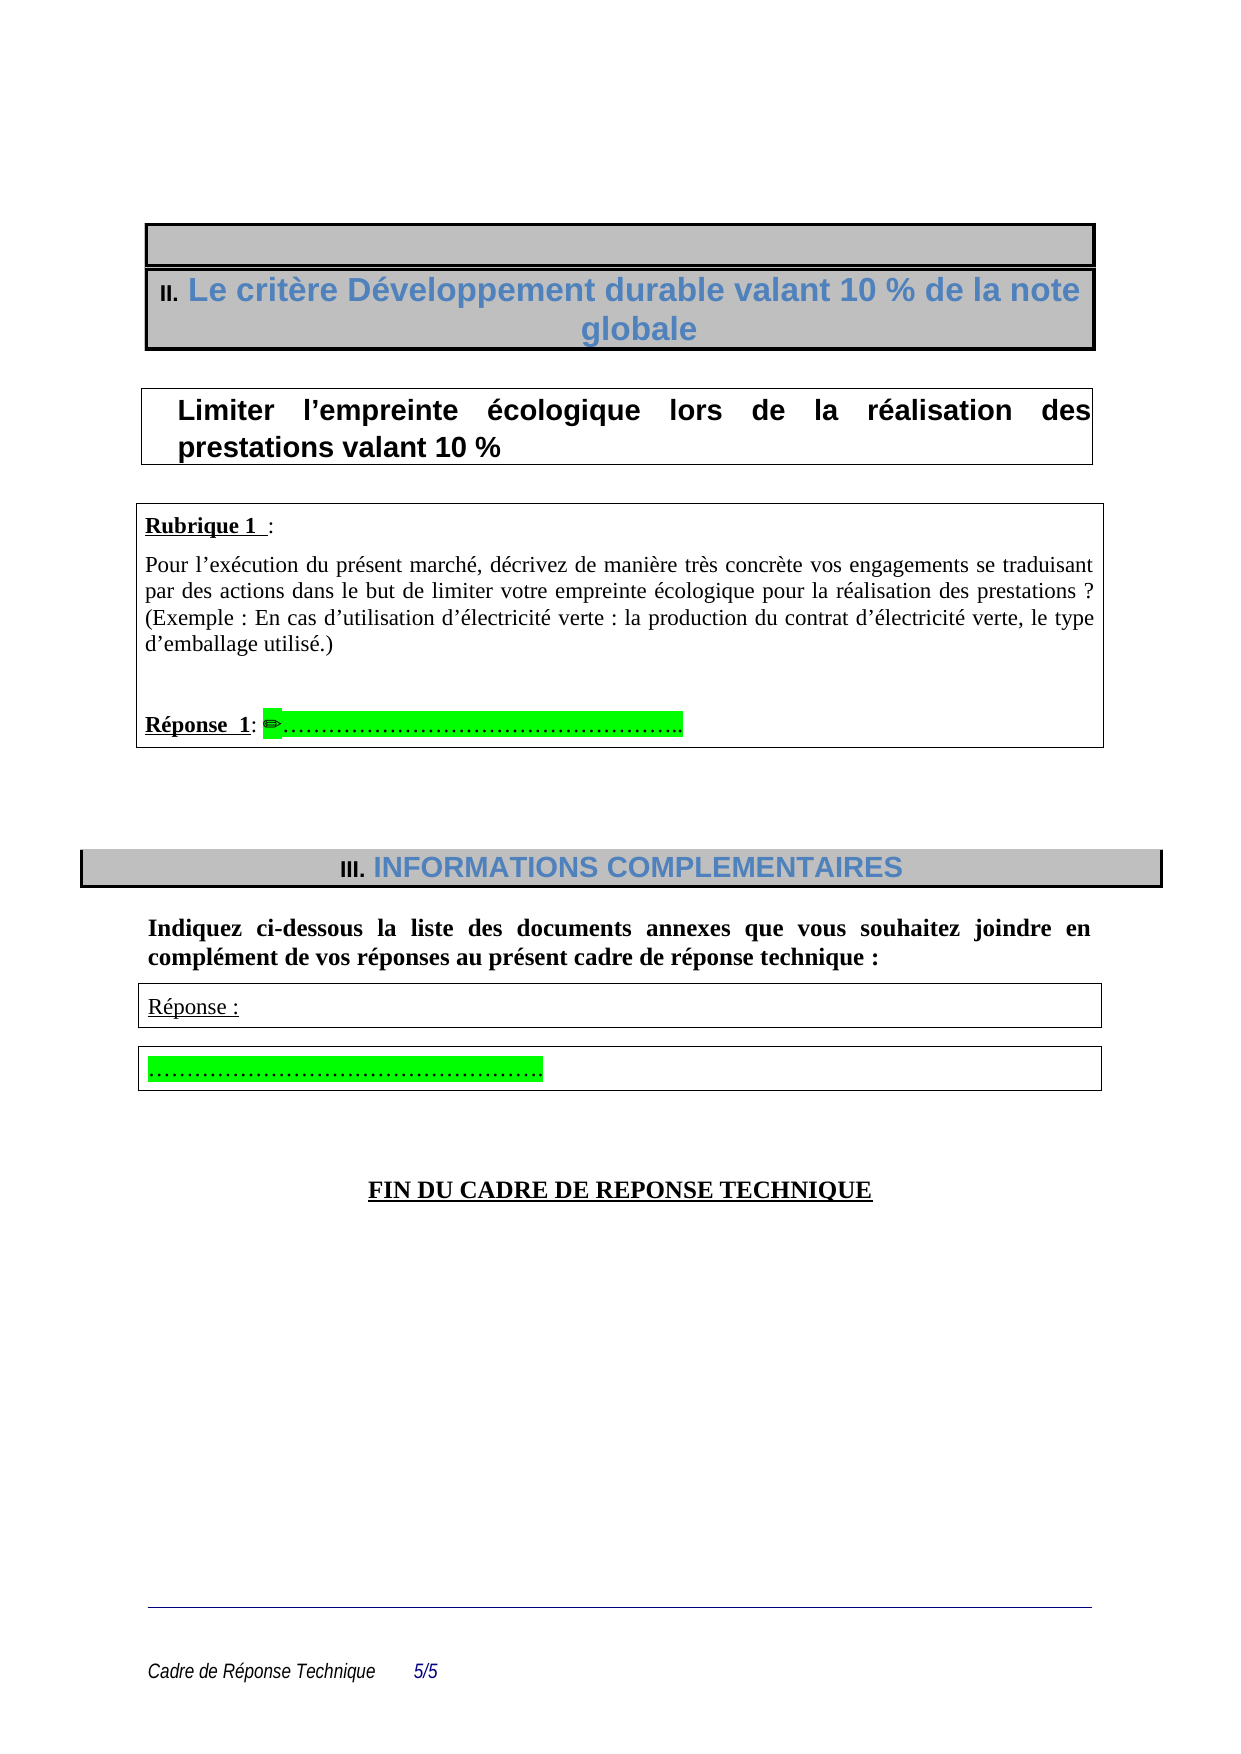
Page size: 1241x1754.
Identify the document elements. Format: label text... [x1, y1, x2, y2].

title FIN DU CADRE DE REPONSE TECHNIQUE [148, 1175, 1092, 1204]
list Le critère Développement durable valant 10 % de la note globale [148, 271, 1092, 347]
list INFORMATIONS COMPLEMENTAIRES [80, 849, 1162, 885]
text Limiter l’empreinte écologique lors de la réalisation des prestations valant 10 % [142, 389, 1092, 464]
title Indiquez ci-dessous la liste des documents annexes que vous souhaitez joindre en complément de vos réponses au présent cadre de réponse technique : [148, 913, 1092, 971]
text Réponse : [139, 984, 1101, 1027]
text ……………………………………………. [139, 1047, 1101, 1090]
table_header Rubrique 1 : Pour l’exécution du présent marché, décrivez de manière très concrète vos engagements se traduisant par des actions dans le but de limiter votre empreinte écologique pour la réalisation des prestations ? (Exemple : En cas d’utilisation d’électricité verte : la production du contrat d’électricité verte, le type d’emballage utilisé.) Réponse 1: ✏…………………………………………….. [137, 504, 1103, 747]
